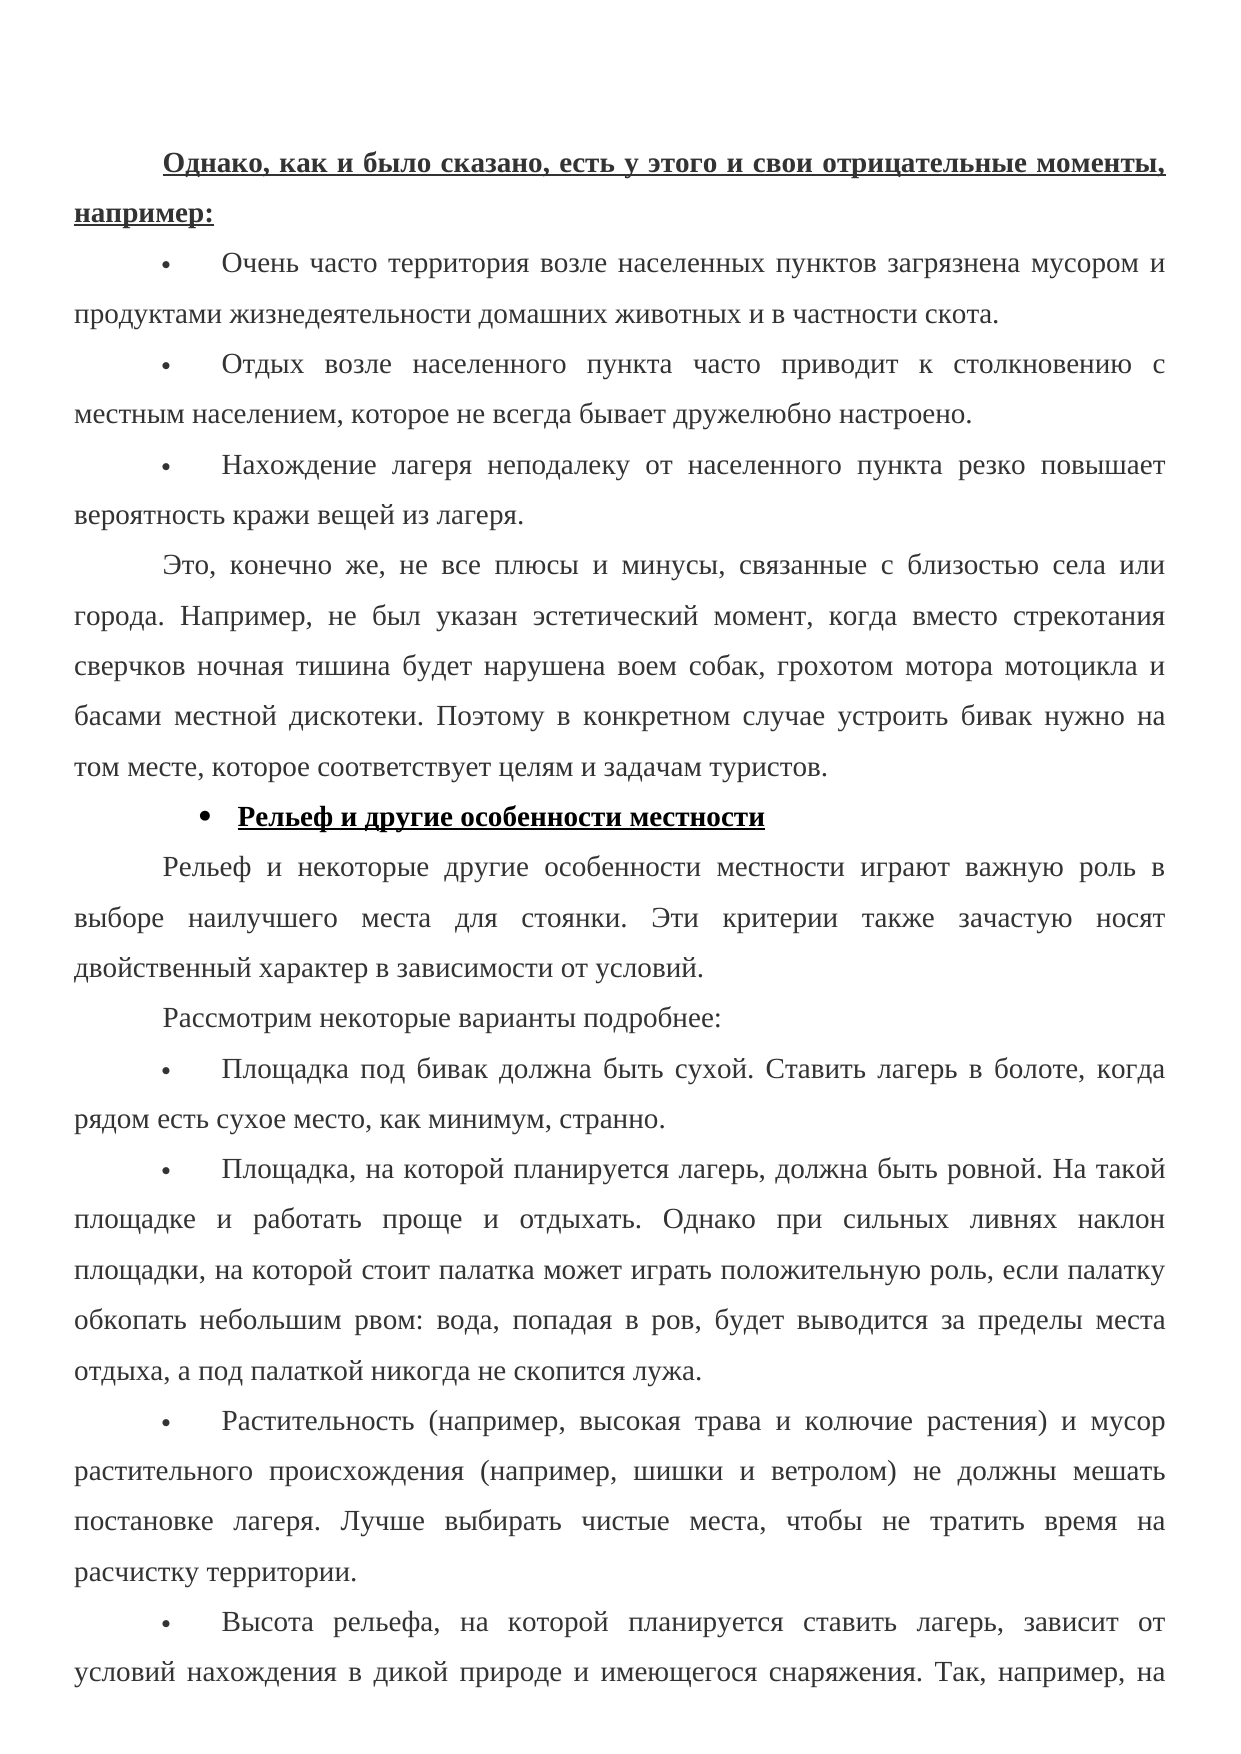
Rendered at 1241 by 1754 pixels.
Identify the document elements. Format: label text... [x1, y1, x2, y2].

list Площадка, на которой планируется лагерь, должна быть ровной. На такой площадке и работать проще и отдыхать. Однако при сильных ливнях наклон площадки, на которой стоит палатка может играть положительную роль, если палатку обкопать небольшим рвом: вода, попадая в ров, будет выводится за пределы места отдыха, а под палаткой никогда не скопится лужа. [74, 1151, 1167, 1386]
text Рельеф и некоторые другие особенности местности играют важную роль в выборе наилучшего места для стоянки. Эти критерии также зачастую носят двойственный характер в зависимости от условий. [74, 849, 1167, 984]
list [74, 1604, 1167, 1688]
list Отдых возле населенного пункта часто приводит к столкновению с местным населением, которое не всегда бывает дружелюбно настроено. [74, 346, 1167, 430]
list Очень часто территория возле населенных пунктов загрязнена мусором и продуктами жизнедеятельности домашних животных и в частности скота. [74, 246, 1167, 329]
list Растительность (например, высокая трава и колючие растения) и мусор растительного происхождения (например, шишки и ветролом) не должны мешать постановке лагеря. Лучше выбирать чистые места, чтобы не тратить время на расчистку территории. [74, 1403, 1167, 1587]
text Однако, как и было сказано, есть у этого и свои отрицательные моменты, например: [74, 145, 1167, 229]
subtitle Рельеф и другие особенности местности [200, 799, 1167, 833]
list Площадка под бивак должна быть сухой. Ставить лагерь в болоте, когда рядом есть сухое место, как минимум, странно. [74, 1051, 1167, 1134]
text Это, конечно же, не все плюсы и минусы, связанные с близостью села или города. Например, не был указан эстетический момент, когда вместо стрекотания сверчков ночная тишина будет нарушена воем собак, грохотом мотора мотоцикла и басами местной дискотеки. Поэтому в конкретном случае устроить бивак нужно на том месте, которое соответствует целям и задачам туристов. [74, 547, 1167, 782]
text Рассмотрим некоторые варианты подробнее: [74, 1000, 1167, 1034]
list Нахождение лагеря неподалеку от населенного пункта резко повышает вероятность кражи вещей из лагеря. [74, 447, 1167, 531]
